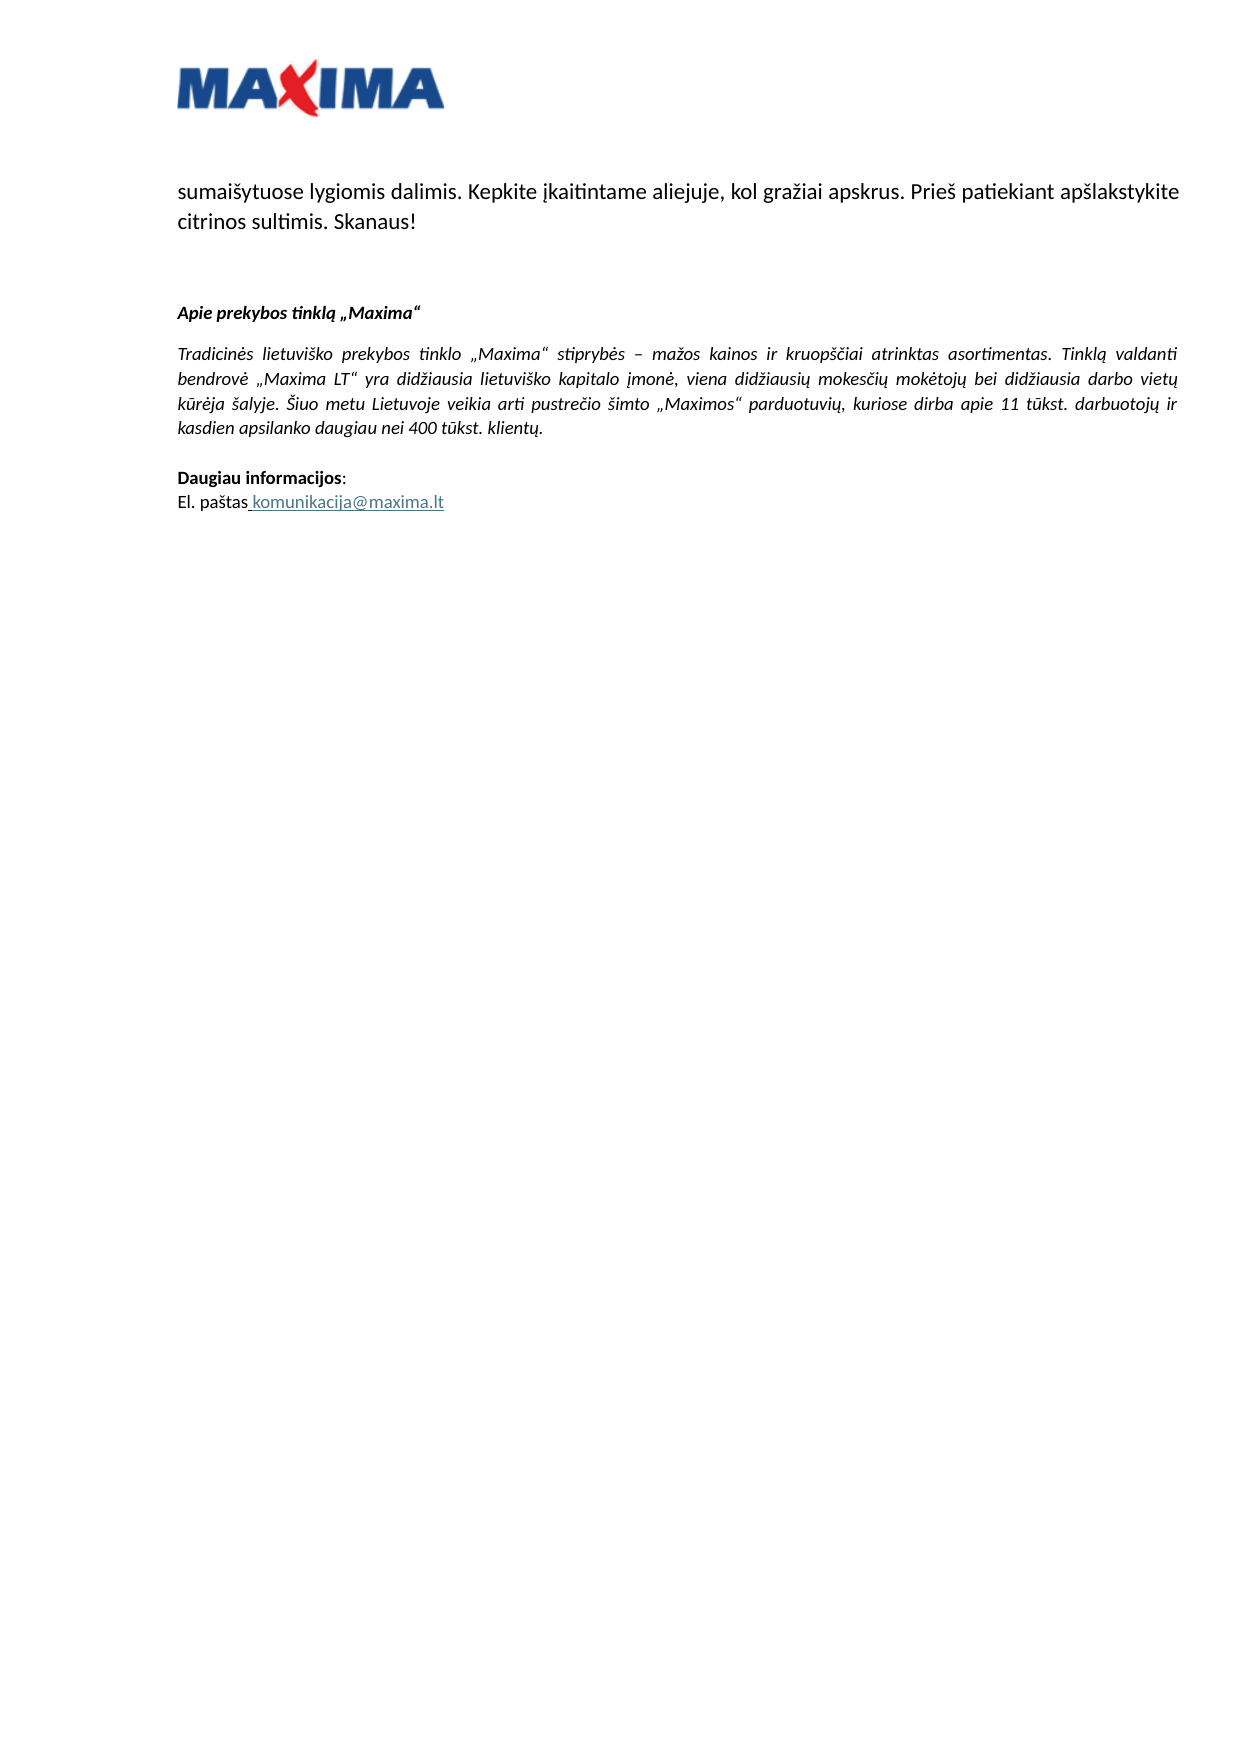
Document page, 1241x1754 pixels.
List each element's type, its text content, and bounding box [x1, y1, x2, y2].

text El. paštas komunikacija@maxima.lt [177, 491, 1181, 513]
text Apie prekybos tinklą „Maxima“ [177, 301, 1181, 324]
text Tradicinės lietuviško prekybos tinklo „Maxima“ stiprybės – mažos kainos ir kruopščiai atrinktas asortimentas. Tinklą valdanti bendrovė „Maxima LT“ yra didžiausia lietuviško kapitalo įmonė, viena didžiausių mokesčių mokėtojų bei didžiausia darbo vietų kūrėja šalyje. Šiuo metu Lietuvoje veikia arti pustrečio šimto „Maximos“ parduotuvių, kuriose dirba apie 11 tūkst. darbuotojų ir kasdien apsilanko daugiau nei 400 tūkst. klientų. [177, 342, 1181, 439]
picture [177, 59, 445, 118]
text Daugiau informacijos: [177, 466, 1181, 489]
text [177, 177, 1181, 235]
